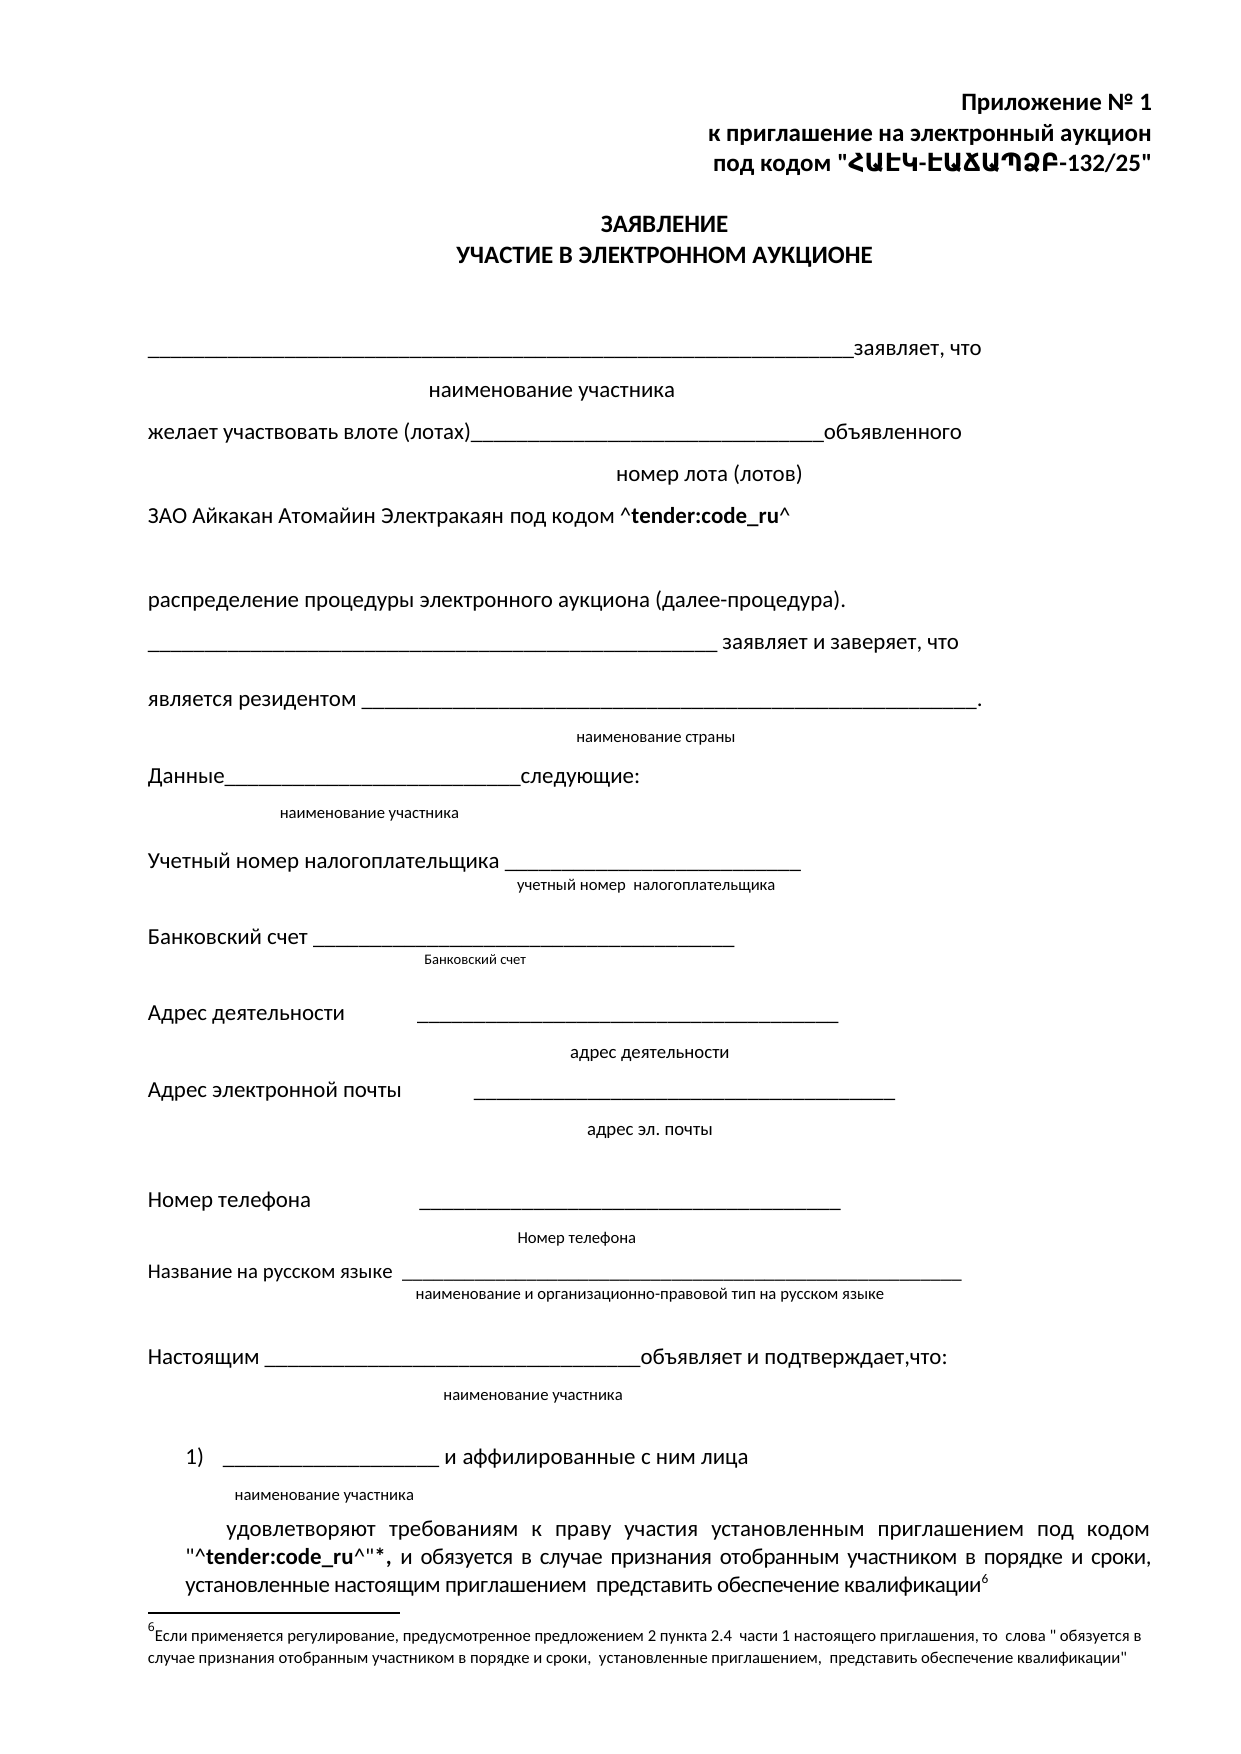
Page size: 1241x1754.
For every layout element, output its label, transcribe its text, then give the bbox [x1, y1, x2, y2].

text под кодом "ՀԱԷԿ-ԷԱՃԱՊՁԲ-132/25" [177, 147, 1152, 178]
text к приглашение на электронный аукцион [177, 117, 1152, 147]
text Данные__________________________следующие: [148, 761, 1152, 789]
text Адрес электронной почты _____________________________________ [148, 1075, 1152, 1103]
text Настоящим _________________________________объявляет и подтверждает,что: [148, 1342, 1152, 1370]
text номер лота (лотов) [606, 459, 1152, 487]
text Номер телефона _____________________________________ [148, 1186, 1152, 1213]
text адрес деятельности [148, 1040, 1152, 1063]
text является резидентом ______________________________________________________. [148, 684, 1152, 713]
text адрес эл. почты [148, 1117, 1152, 1140]
text Приложение № 1 [148, 86, 1152, 117]
text наименование страны [576, 727, 1152, 747]
text __________________________________________________ заявляет и заверяет, что [148, 627, 1152, 655]
text распределение процедуры электронного аукциона (далее-процедура). [148, 585, 1152, 613]
text Адрес деятельности _____________________________________ [148, 998, 1152, 1026]
text учетный номер налогоплательщика [148, 874, 1152, 894]
text Банковский счет _____________________________________ [148, 922, 1152, 950]
text наименование участника [443, 1384, 1152, 1404]
text Учетный номер налогоплательщика __________________________ [148, 846, 1152, 874]
text наименование участника [148, 803, 1152, 823]
text Номер телефона [517, 1227, 1152, 1248]
text наименование участника [428, 375, 1152, 403]
list ___________________ и аффилированные с ним лица [185, 1442, 1152, 1470]
text наименование участника [148, 1484, 1152, 1504]
text желает участвовать влоте (лотах)_______________________________объявленного [148, 417, 1152, 445]
text Название на русском языке ______________________________________________________ [148, 1258, 1152, 1283]
text ЗАО Айкакан Атомайин Электракаян под кодом ^tender:code_ru^ [148, 501, 1152, 529]
text ЗАЯВЛЕНИЕ [177, 208, 1152, 239]
text наименование и организационно-правовой тип на русском языке [148, 1283, 1152, 1304]
text Банковский счет [148, 950, 1152, 968]
text УЧАСТИЕ В ЭЛЕКТРОННОМ АУКЦИОНЕ [177, 239, 1152, 269]
text удовлетворяют требованиям к праву участия установленным приглашением под кодом "^tender:code_ru^"*, и обязуется в случае признания отобранным участником в порядке и сроки, установленные настоящим приглашением представить обеспечение квалификации [185, 1514, 1152, 1598]
text ______________________________________________________________заявляет, что [148, 333, 1152, 361]
